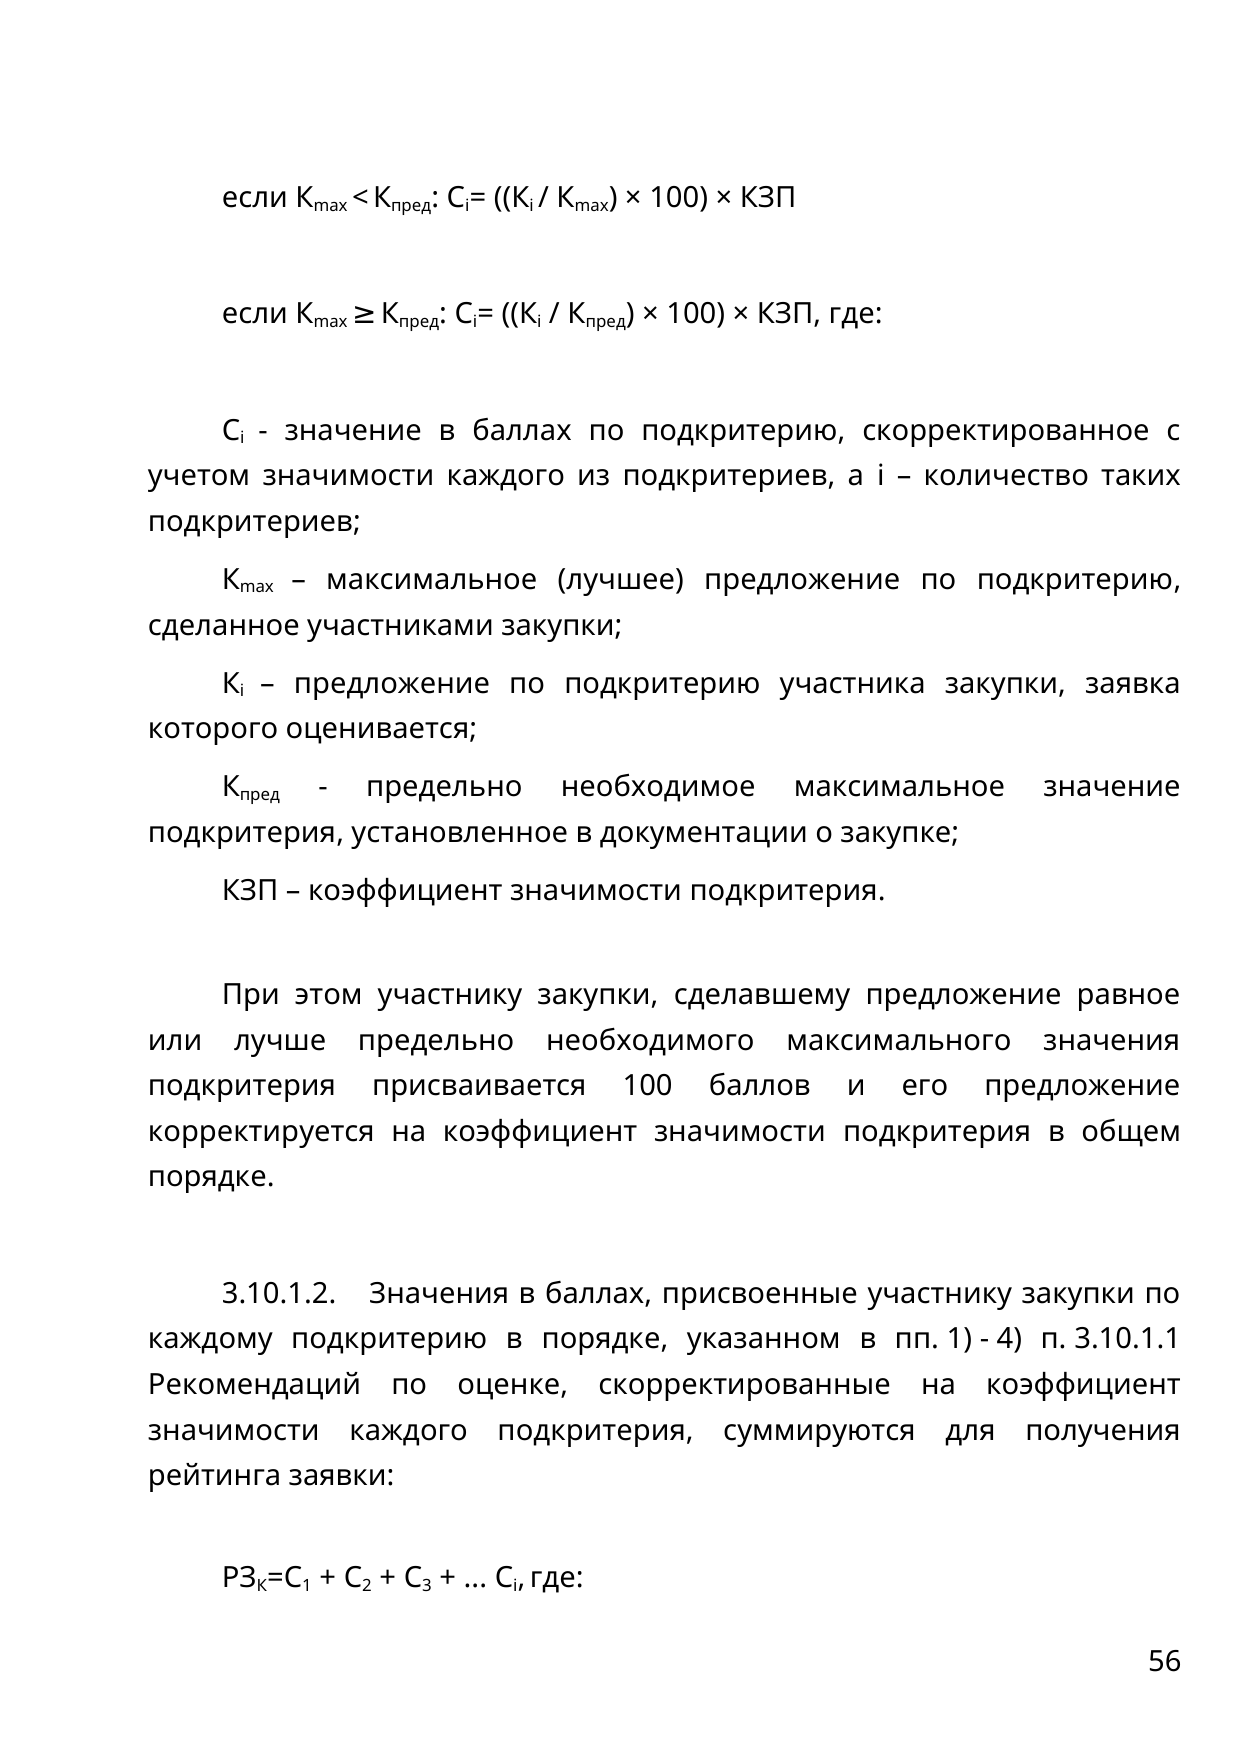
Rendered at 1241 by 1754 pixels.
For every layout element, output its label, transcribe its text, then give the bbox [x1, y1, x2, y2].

text Кi – предложение по подкритерию участника закупки, заявка которого оценивается; [148, 662, 1181, 747]
text Ci - значение в баллах по подкритерию, скорректированное с учетом значимости каждого из подкритериев, а i – количество таких подкритериев; [148, 409, 1181, 540]
text КЗП – коэффициент значимости подкритерия. [148, 869, 1181, 909]
text Кmax – максимальное (лучшее) предложение по подкритерию, сделанное участниками закупки; [148, 558, 1181, 643]
text если Кmax < Кпред: Ci= ((Кi / Кmax) × 100) × КЗП [148, 176, 1181, 216]
text При этом участнику закупки, сделавшему предложение равное или лучше предельно необходимого максимального значения подкритерия присваивается 100 баллов и его предложение корректируется на коэффициент значимости подкритерия в общем порядке. [148, 973, 1181, 1195]
text РЗК=C1 + C2 + C3 + ... Ci, где: [148, 1556, 1181, 1596]
text Кпред - предельно необходимое максимальное значение подкритерия, установленное в документации о закупке; [148, 766, 1181, 851]
list Значения в баллах, присвоенные участнику закупки по каждому подкритерию в порядке, указанном в пп. 1) - 4) п. 3.10.1.1 Рекомендаций по оценке, скорректированные на коэффициент значимости каждого подкритерия, суммируются для получения рейтинга заявки: [148, 1272, 1181, 1494]
text если Кmax ≥ Кпред: Ci= ((Кi / Кпред) × 100) × КЗП, где: [148, 292, 1181, 332]
